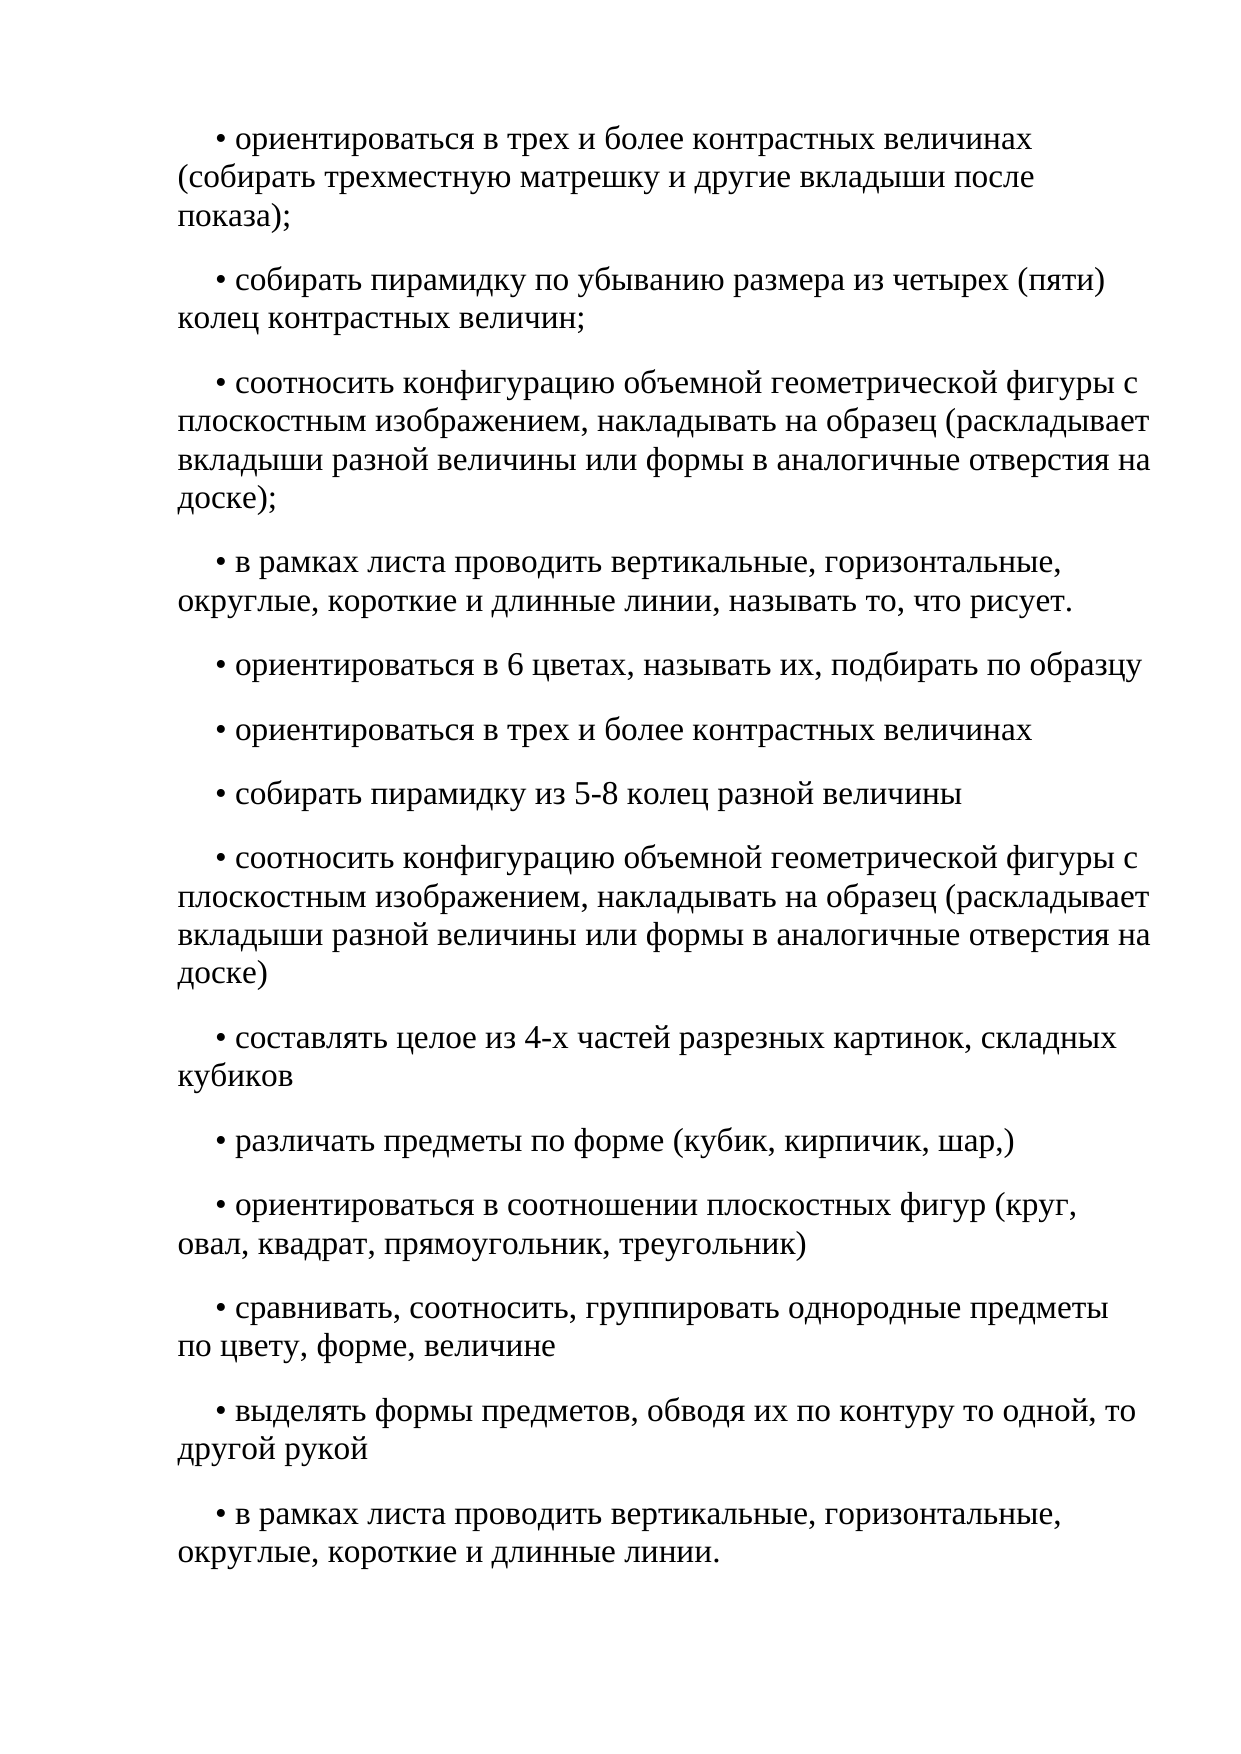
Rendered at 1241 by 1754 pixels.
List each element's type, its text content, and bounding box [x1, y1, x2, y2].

text • ориентироваться в трех и более контрастных величинах (собирать трехместную матрешку и другие вкладыши после показа); [177, 118, 1152, 233]
text • собирать пирамидку из 5-8 колец разной величины [177, 773, 1152, 812]
text • соотносить конфигурацию объемной геометрической фигуры с плоскостным изображением, накладывать на образец (раскладывает вкладыши разной величины или формы в аналогичные отверстия на доске) [177, 838, 1152, 991]
text • соотносить конфигурацию объемной геометрической фигуры с плоскостным изображением, накладывать на образец (раскладывает вкладыши разной величины или формы в аналогичные отверстия на доске); [177, 362, 1152, 515]
text • ориентироваться в 6 цветах, называть их, подбирать по образцу [177, 644, 1152, 683]
text • выделять формы предметов, обводя их по контуру то одной, то другой рукой [177, 1390, 1152, 1467]
text • ориентироваться в трех и более контрастных величинах [177, 709, 1152, 747]
text • в рамках листа проводить вертикальные, горизонтальные, округлые, короткие и длинные линии, называть то, что рисует. [177, 542, 1152, 618]
text • сравнивать, соотносить, группировать однородные предметы по цвету, форме, величине [177, 1287, 1152, 1364]
text • в рамках листа проводить вертикальные, горизонтальные, округлые, короткие и длинные линии. [177, 1493, 1152, 1570]
text • собирать пирамидку по убыванию размера из четырех (пяти) колец контрастных величин; [177, 259, 1152, 336]
text • ориентироваться в соотношении плоскостных фигур (круг, овал, квадрат, прямоугольник, треугольник) [177, 1184, 1152, 1261]
text • различать предметы по форме (кубик, кирпичик, шар,) [177, 1120, 1152, 1158]
text • составлять целое из 4-х частей разрезных картинок, складных кубиков [177, 1017, 1152, 1094]
